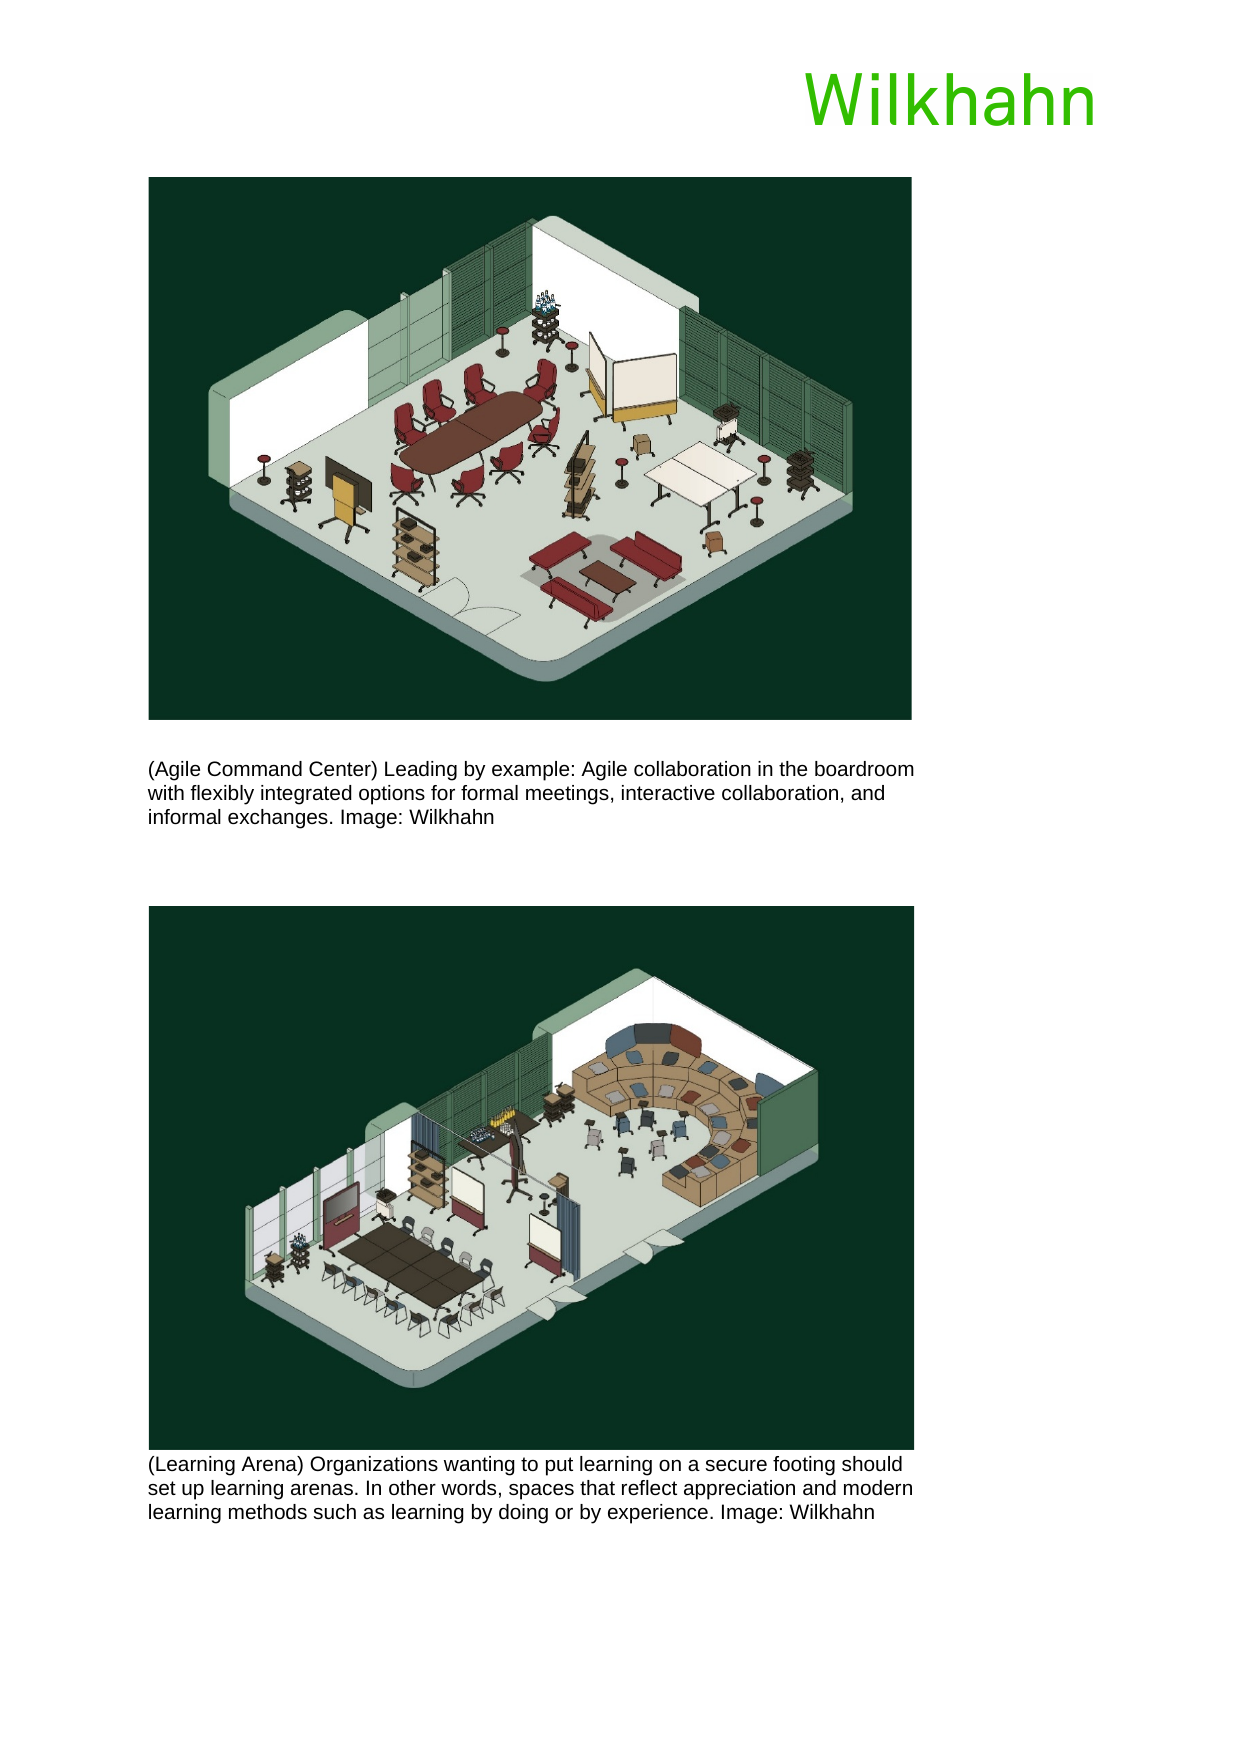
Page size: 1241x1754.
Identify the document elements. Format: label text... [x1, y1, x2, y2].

picture [147, 177, 911, 719]
picture [147, 906, 914, 1449]
picture [805, 73, 1093, 126]
